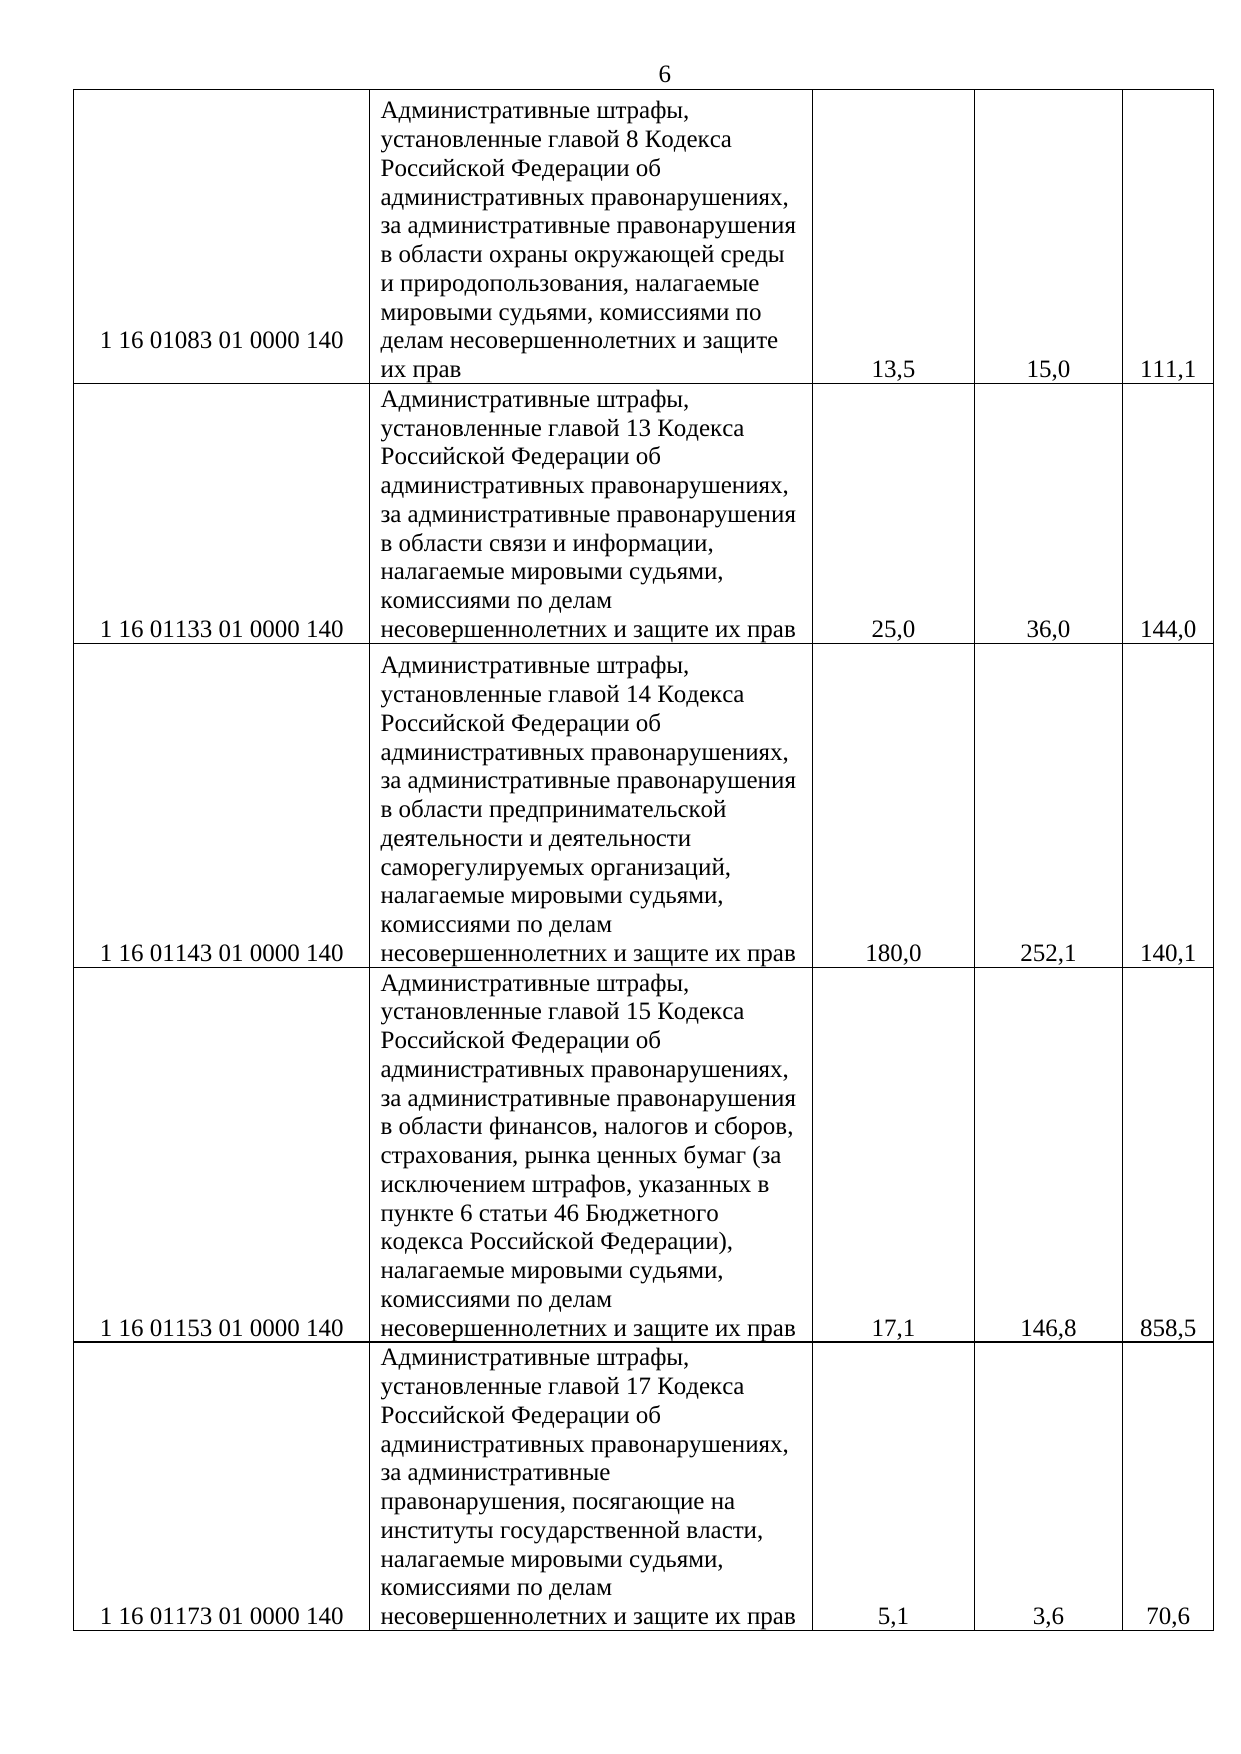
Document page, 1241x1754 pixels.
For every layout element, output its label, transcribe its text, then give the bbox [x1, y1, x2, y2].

table_cell 1 16 01133 01 0000 140 [74, 384, 369, 643]
table_cell Административные штрафы, установленные главой 15 Кодекса Российской Федерации об административных правонарушениях, за административные правонарушения в области финансов, налогов и сборов, страхования, рынка ценных бумаг (за исключением штрафов, указанных в пункте 6 статьи 46 Бюджетного кодекса Российской Федерации), налагаемые мировыми судьями, комиссиями по делам несовершеннолетних и защите их прав [370, 968, 812, 1341]
table_cell Административные штрафы, установленные главой 8 Кодекса Российской Федерации об административных правонарушениях, за административные правонарушения в области охраны окружающей среды и природопользования, налагаемые мировыми судьями, комиссиями по делам несовершеннолетних и защите их прав [370, 90, 812, 383]
table_cell 70,6 [1123, 1343, 1213, 1630]
table_cell 1 16 01173 01 0000 140 [74, 1343, 369, 1630]
table_cell Административные штрафы, установленные главой 17 Кодекса Российской Федерации об административных правонарушениях, за административные правонарушения, посягающие на институты государственной власти, налагаемые мировыми судьями, комиссиями по делам несовершеннолетних и защите их прав [370, 1343, 812, 1630]
table_cell Административные штрафы, установленные главой 14 Кодекса Российской Федерации об административных правонарушениях, за административные правонарушения в области предпринимательской деятельности и деятельности саморегулируемых организаций, налагаемые мировыми судьями, комиссиями по делам несовершеннолетних и защите их прав [370, 644, 812, 967]
table_cell 1 16 01143 01 0000 140 [74, 644, 369, 967]
table_cell 1 16 01153 01 0000 140 [74, 968, 369, 1341]
table_cell 140,1 [1123, 644, 1213, 967]
table_cell 1 16 01083 01 0000 140 [74, 90, 369, 383]
table_cell 144,0 [1123, 384, 1213, 643]
table_cell 36,0 [975, 384, 1122, 643]
table_cell 3,6 [975, 1343, 1122, 1630]
table_cell 25,0 [813, 384, 974, 643]
table_cell 858,5 [1123, 968, 1213, 1341]
table_cell 111,1 [1123, 90, 1213, 383]
table_cell 5,1 [813, 1343, 974, 1630]
table_cell 180,0 [813, 644, 974, 967]
table_cell 146,8 [975, 968, 1122, 1341]
table_cell 13,5 [813, 90, 974, 383]
table_cell Административные штрафы, установленные главой 13 Кодекса Российской Федерации об административных правонарушениях, за административные правонарушения в области связи и информации, налагаемые мировыми судьями, комиссиями по делам несовершеннолетних и защите их прав [370, 384, 812, 643]
table_cell 17,1 [813, 968, 974, 1341]
table_cell 252,1 [975, 644, 1122, 967]
table_cell 15,0 [975, 90, 1122, 383]
